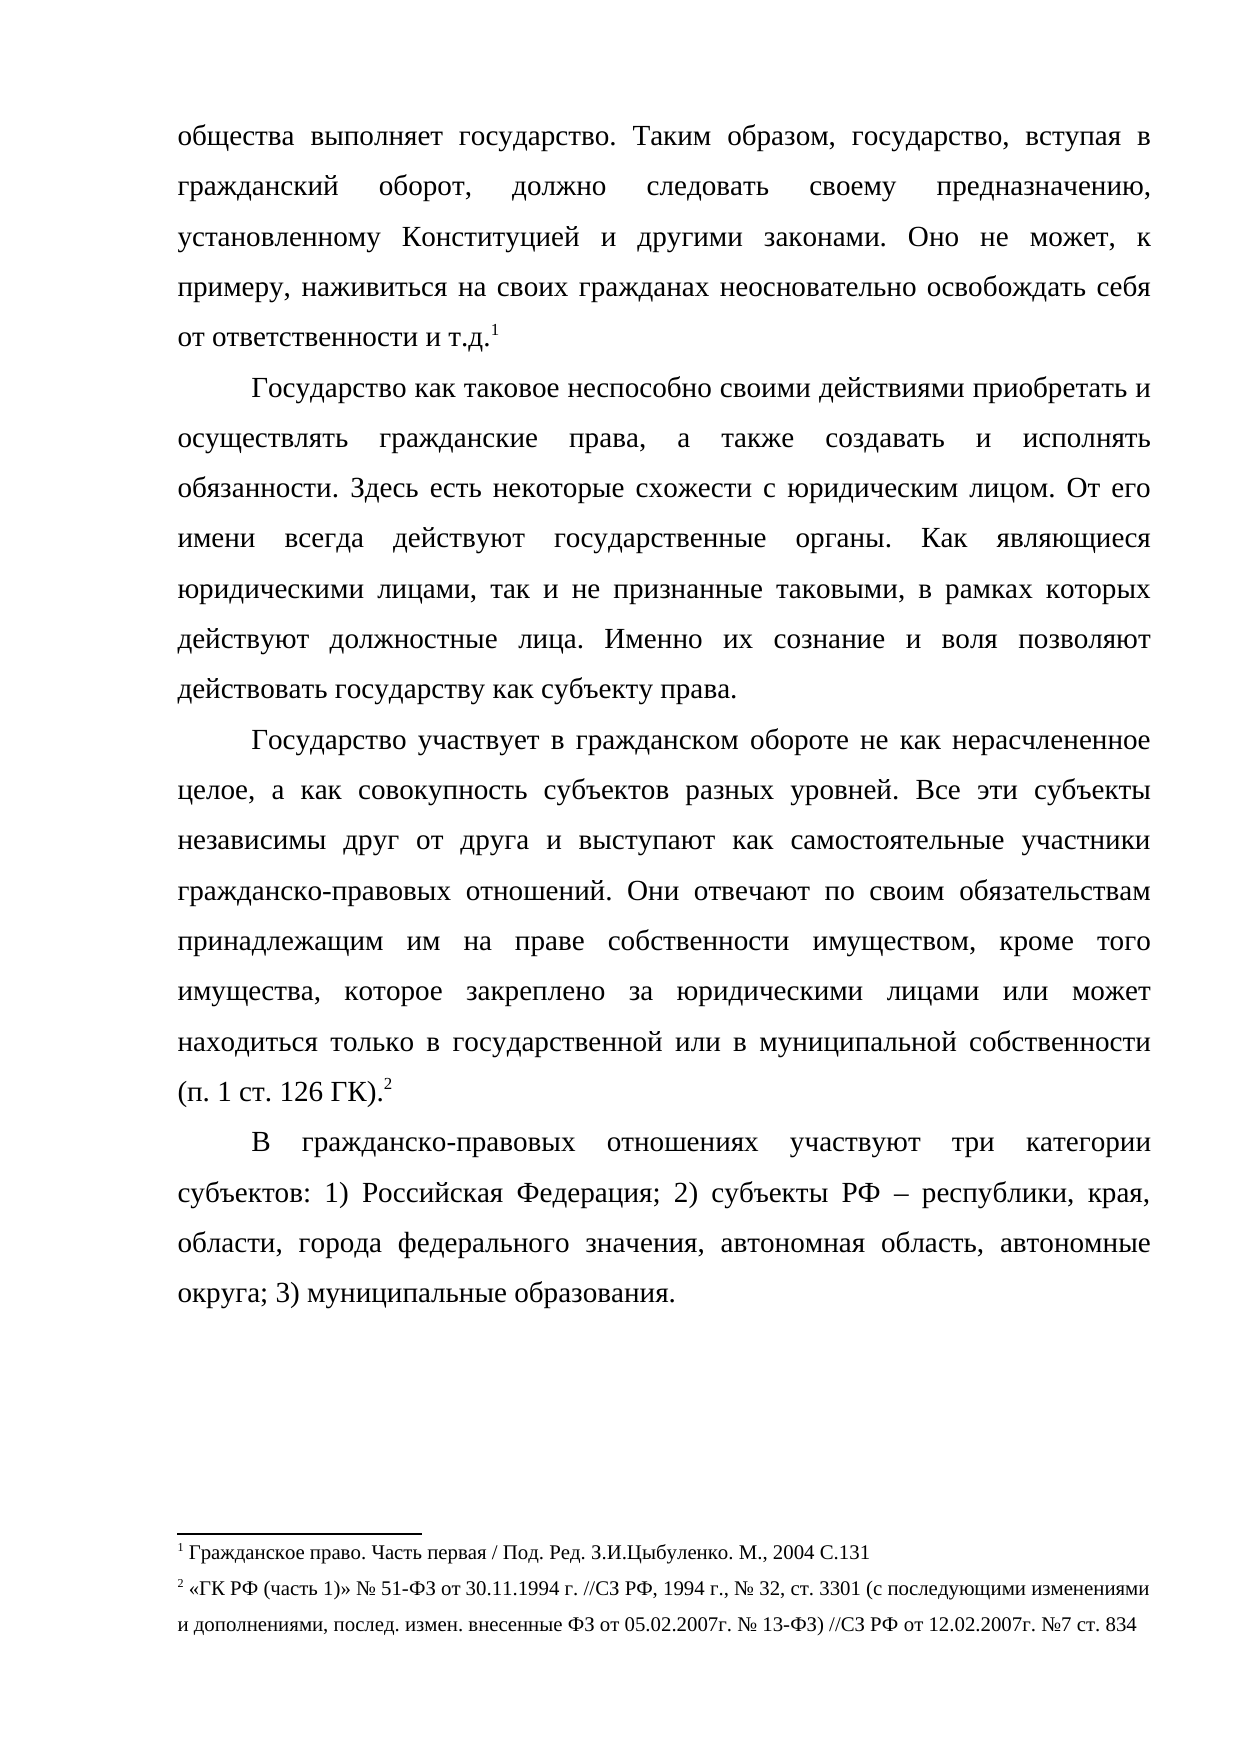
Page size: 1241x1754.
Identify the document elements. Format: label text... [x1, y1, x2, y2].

text Государство как таковое неспособно своими действиями приобретать и осуществлять гражданские права, а также создавать и исполнять обязанности. Здесь есть некоторые схожести с юридическим лицом. От его имени всегда действуют государственные органы. Как являющиеся юридическими лицами, так и не признанные таковыми, в рамках которых действуют должностные лица. Именно их сознание и воля позволяют действовать государству как субъекту права. [177, 370, 1152, 705]
text Государство участвует в гражданском обороте не как нерасчлененное целое, а как совокупность субъектов разных уровней. Все эти субъекты независимы друг от друга и выступают как самостоятельные участники гражданско-правовых отношений. Они отвечают по своим обязательствам принадлежащим им на праве собственности имуществом, кроме того имущества, которое закреплено за юридическими лицами или может находиться только в государственной или в муниципальной собственности (п. 1 ст. 126 ГК). [177, 722, 1152, 1108]
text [177, 118, 1152, 353]
text В гражданско-правовых отношениях участвуют три категории субъектов: 1) Российская Федерация; 2) субъекты РФ – республики, края, области, города федерального значения, автономная область, автономные округа; 3) муниципальные образования. [177, 1124, 1152, 1309]
